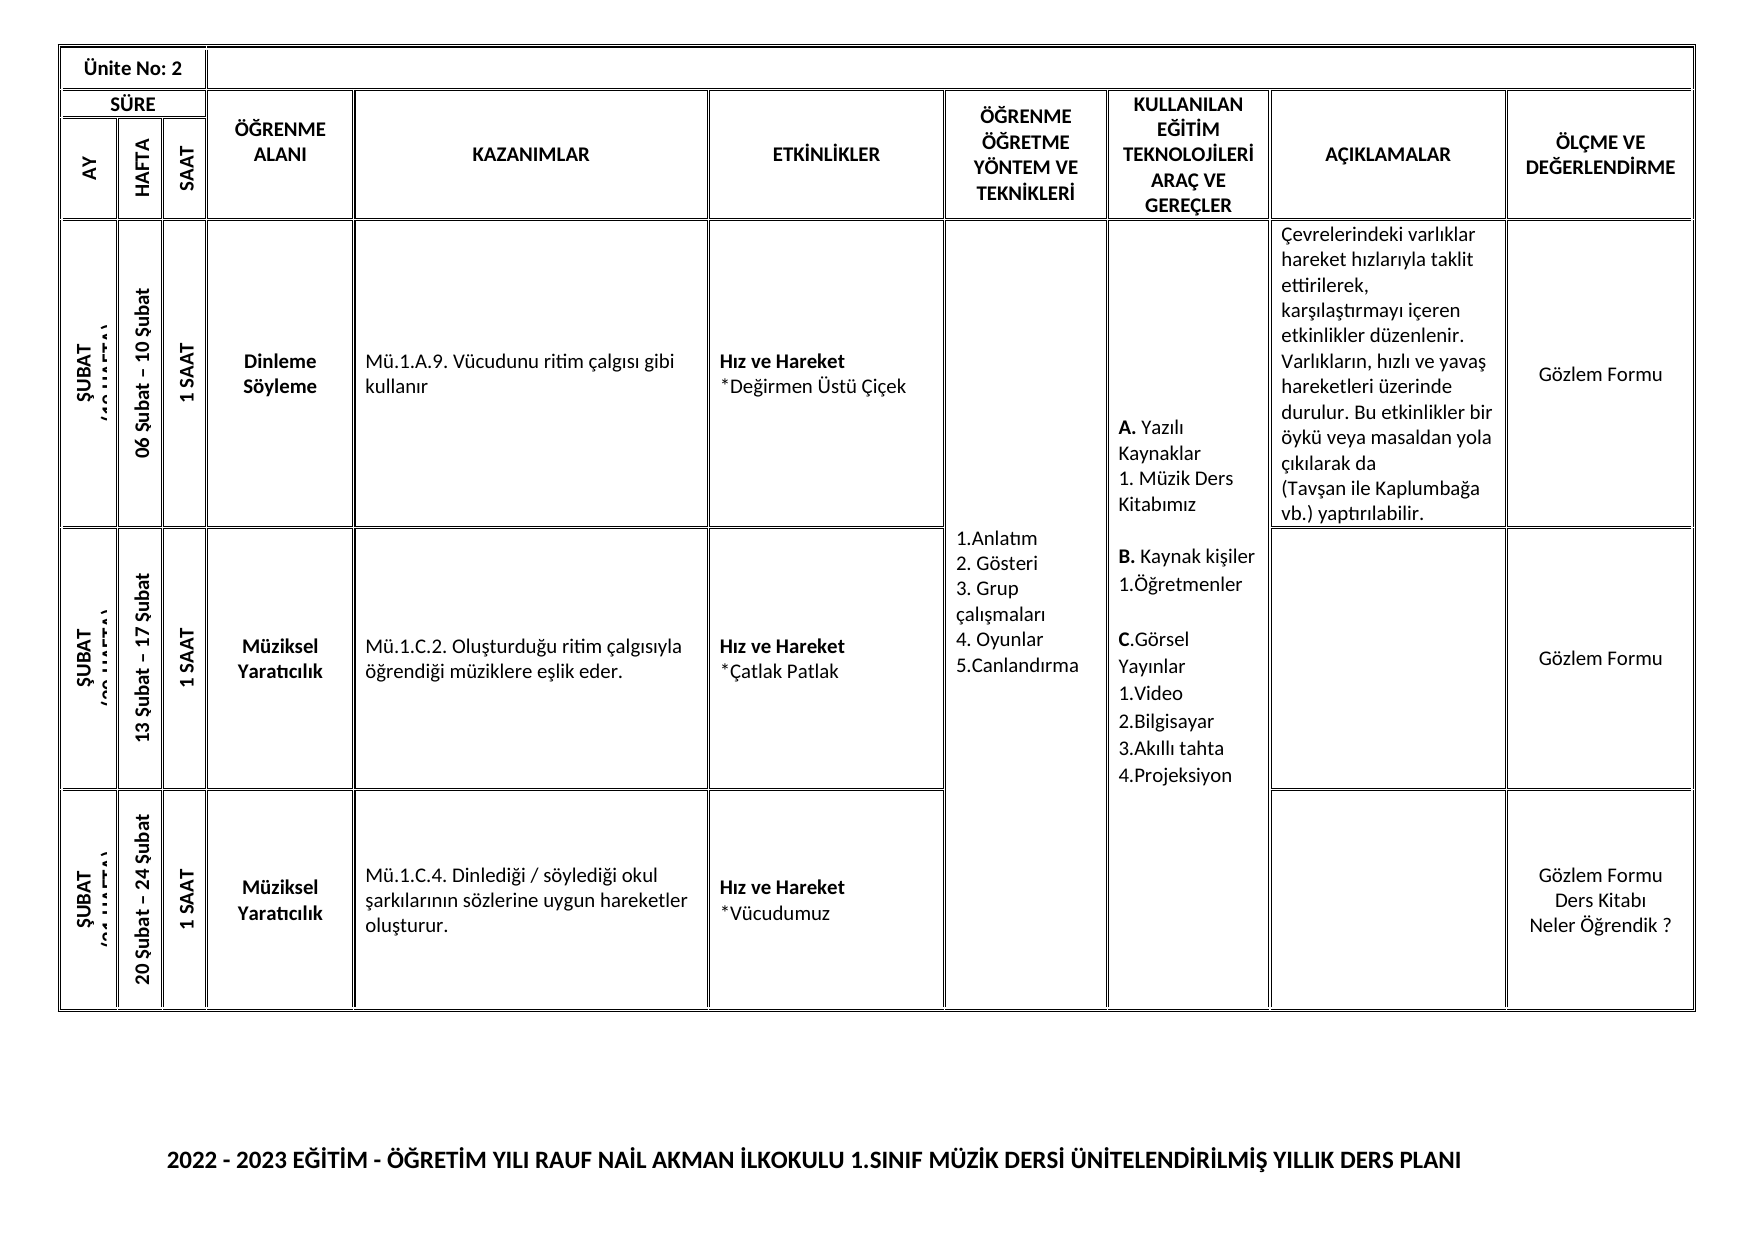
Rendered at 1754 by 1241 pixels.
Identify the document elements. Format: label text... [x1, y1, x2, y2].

table_cell Hız ve Hareket *Çatlak Patlak [710, 529, 943, 788]
table_cell Gözlem Formu Ders Kitabı Neler Öğrendik ? [1506, 788, 1693, 1009]
table_cell Müziksel Yaratıcılık [208, 529, 352, 788]
table_cell Çevrelerindeki varlıklar hareket hızlarıyla taklit ettirilerek, karşılaştırmayı içeren etkinlikler düzenlenir. Varlıkların, hızlı ve yavaş hareketleri üzerinde durulur. Bu etkinlikler bir öykü veya masaldan yola çıkılarak da (Tavşan ile Kaplumbağa vb.) yaptırılabilir. [1272, 221, 1505, 526]
table_cell KAZANIMLAR [356, 91, 707, 218]
table_cell 13 Şubat – 17 Şubat [119, 529, 161, 788]
table_cell [1272, 529, 1505, 788]
table_cell Gözlem Formu [1506, 526, 1695, 788]
table_cell 1 SAAT [162, 791, 206, 1009]
text 2022 - 2023 EĞİTİM - ÖĞRETİM YILI RAUF NAİL AKMAN İLKOKULU 1.SINIF MÜZİK DERSİ ÜNİTELENDİRİLMİŞ YILLIK DERS PLANI [59, 1144, 1695, 1175]
table_cell Müziksel Yaratıcılık [206, 788, 354, 1009]
table_cell ŞUBAT (21.HAFTA) [61, 788, 118, 1009]
table_header [206, 47, 1693, 88]
table_cell Mü.1.A.9. Vücudunu ritim çalgısı gibi kullanır [356, 221, 707, 526]
table_cell 06 Şubat – 10 Şubat [119, 221, 161, 526]
table_cell Hız ve Hareket *Vücudumuz [708, 791, 944, 1009]
table_header Ünite No: 2 [61, 48, 206, 88]
table_cell Mü.1.C.4. Dinlediği / söylediği okul şarkılarının sözlerine uygun hareketler oluşturur. [354, 791, 708, 1009]
table_cell KULLANILAN EĞİTİM TEKNOLOJİLERİ ARAÇ VE GEREÇLER [1109, 91, 1268, 218]
table_cell [1270, 791, 1506, 1009]
table_cell SAAT [164, 119, 205, 218]
table_cell SÜRE [61, 88, 205, 116]
table_cell 1 SAAT [164, 221, 205, 526]
table_cell 1 SAAT [164, 529, 205, 788]
table_cell AÇIKLAMALAR [1272, 91, 1505, 218]
table_cell 1.Anlatım 2. Gösteri 3. Grup çalışmaları 4. Oyunlar 5.Canlandırma [945, 221, 1107, 1009]
table_cell A. Yazılı Kaynaklar 1. Müzik Ders Kitabımız B. Kaynak kişiler 1.Öğretmenler C.Görsel Yayınlar 1.Video 2.Bilgisayar 3.Akıllı tahta 4.Projeksiyon [1107, 218, 1270, 1009]
table_cell Dinleme Söyleme [208, 221, 352, 526]
table_cell ÖĞRENME ALANI [208, 91, 352, 218]
table_cell ÖLÇME VE DEĞERLENDİRME [1508, 88, 1693, 218]
table_cell 20 Şubat – 24 Şubat [118, 791, 162, 1009]
table_cell ETKİNLİKLER [710, 91, 943, 218]
table_cell ÖĞRENME ÖĞRETME YÖNTEM VE TEKNİKLERİ [946, 91, 1106, 218]
table_cell ŞUBAT (19.HAFTA) [59, 218, 118, 526]
table_cell ŞUBAT (20.HAFTA) [59, 526, 118, 788]
table_cell Mü.1.C.2. Oluşturduğu ritim çalgısıyla öğrendiği müziklere eşlik eder. [356, 529, 707, 788]
table_cell AY [59, 116, 118, 218]
table_cell HAFTA [119, 119, 161, 218]
table_cell Gözlem Formu [1506, 218, 1695, 526]
table_cell Hız ve Hareket *Değirmen Üstü Çiçek [710, 221, 943, 526]
